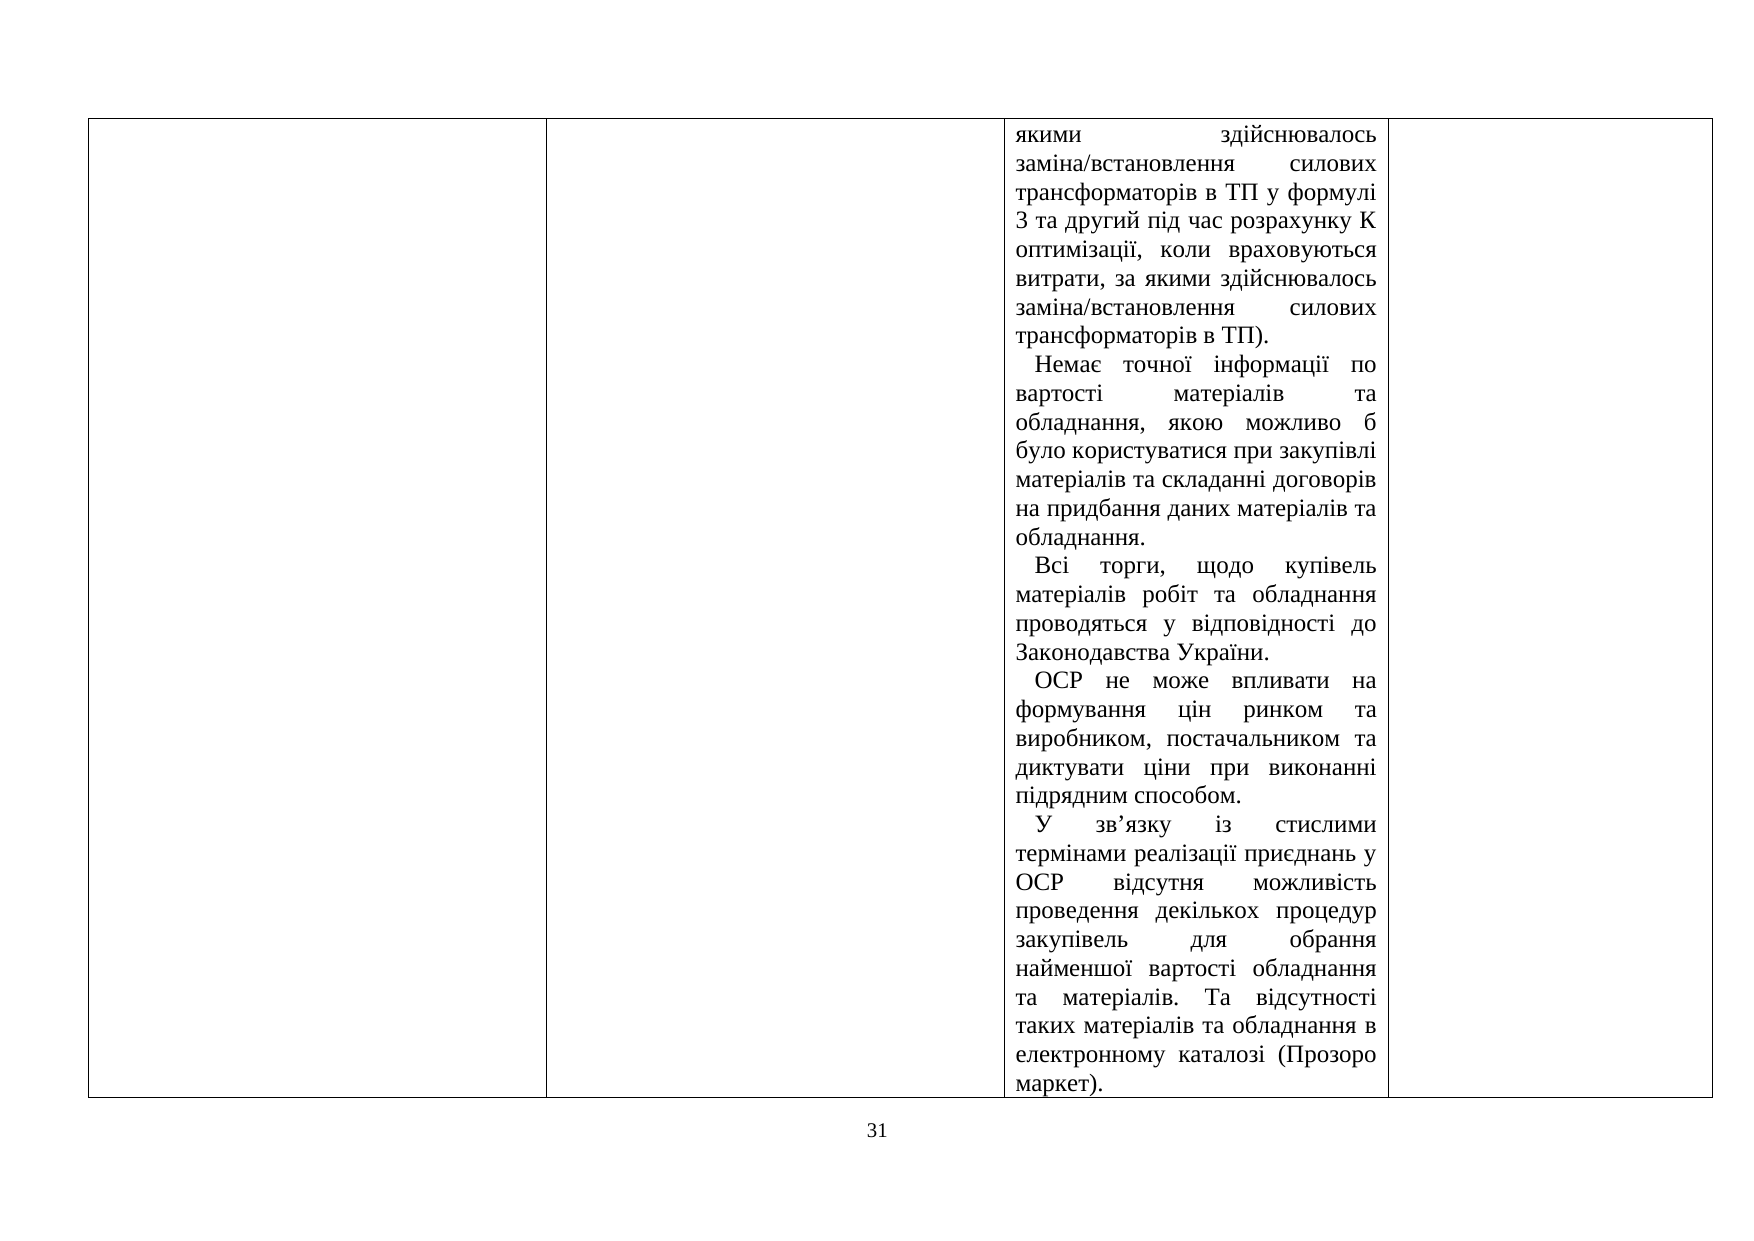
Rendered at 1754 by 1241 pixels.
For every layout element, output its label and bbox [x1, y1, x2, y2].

table_cell [1005, 119, 1388, 1097]
table_cell [547, 119, 1004, 1097]
